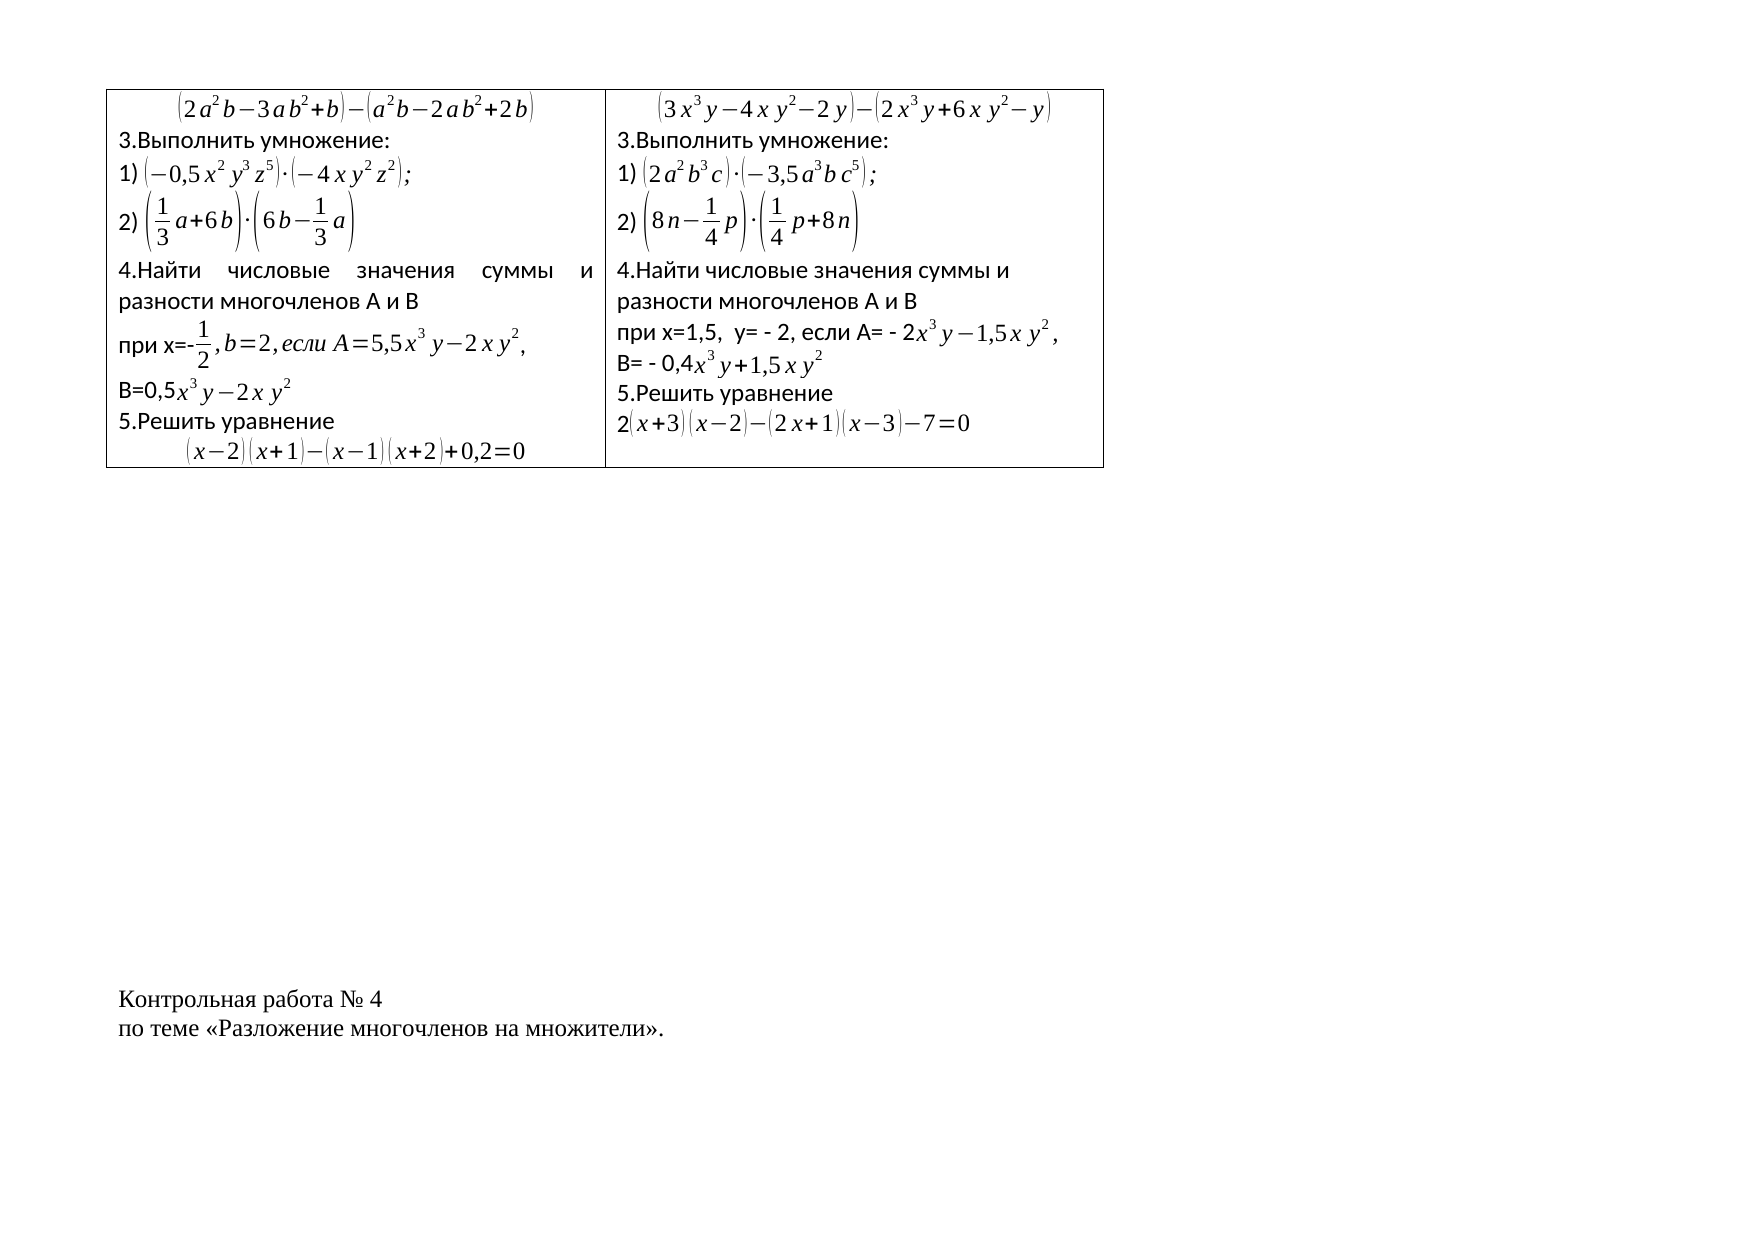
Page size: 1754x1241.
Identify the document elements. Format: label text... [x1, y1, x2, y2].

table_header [606, 90, 1103, 467]
text по теме «Разложение многочленов на множители». [118, 1013, 1636, 1042]
text Контрольная работа № 4 [118, 984, 1636, 1013]
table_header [107, 90, 605, 467]
